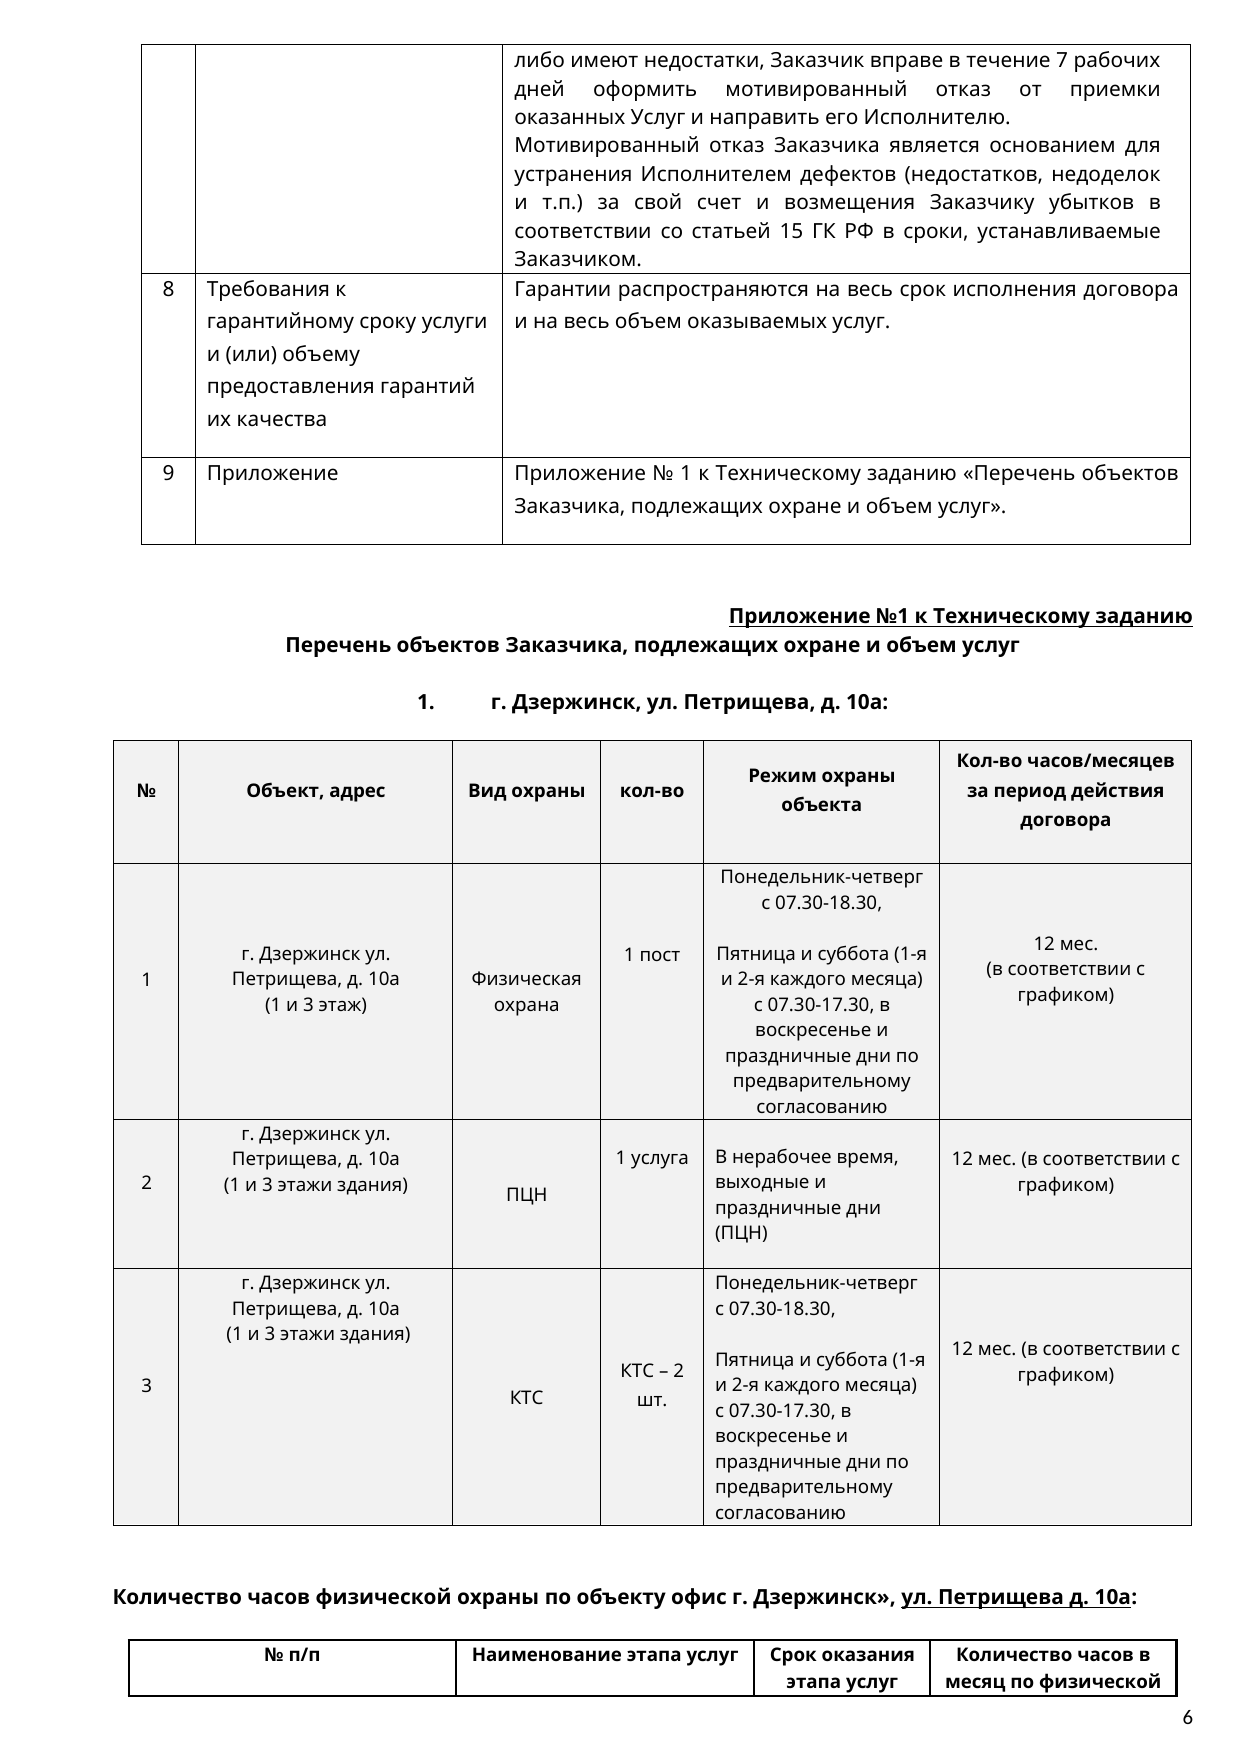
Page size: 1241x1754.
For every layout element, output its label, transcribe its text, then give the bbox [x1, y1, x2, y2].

list г. Дзержинск, ул. Петрищева, д. 10а: [112, 687, 1193, 715]
table_cell ПЦН [453, 1120, 600, 1268]
table_cell Требования к гарантийному сроку услуги и (или) объему предоставления гарантий их качества [196, 274, 502, 457]
table_cell В нерабочее время, выходные и праздничные дни (ПЦН) [704, 1120, 939, 1268]
table_cell 12 мес. (в соответствии с графиком) [940, 1269, 1191, 1524]
table_cell Понедельник-четверг с 07.30-18.30, Пятница и суббота (1-я и 2-я каждого месяца) с 07.30-17.30, в воскресенье и праздничные дни по предварительному согласованию [704, 864, 939, 1119]
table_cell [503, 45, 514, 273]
table_header Объект, адрес [179, 741, 452, 863]
table_cell 8 [142, 274, 195, 457]
table_cell Гарантии распространяются на весь срок исполнения договора и на весь объем оказываемых услуг. [503, 274, 1190, 457]
table_cell 1 [114, 864, 178, 1119]
table_cell 2 [114, 1120, 178, 1268]
table_header Кол-во часов/месяцев за период действия договора [940, 741, 1191, 863]
table_header № п/п [130, 1641, 455, 1695]
table_header Вид охраны [453, 741, 600, 863]
table_header № [114, 741, 178, 863]
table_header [457, 1641, 753, 1695]
text Приложение №1 к Техническому заданию [187, 601, 1193, 630]
table_cell 7 [142, 45, 195, 273]
table_cell Приложение [196, 458, 502, 543]
table_cell 12 мес. (в соответствии с графиком) [940, 1120, 1191, 1268]
table_cell 12 мес. (в соответствии с графиком) [940, 864, 1191, 1119]
table_cell 3 [114, 1269, 178, 1524]
table_header кол-во [601, 741, 703, 863]
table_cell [196, 45, 502, 273]
table_cell г. Дзержинск ул. Петрищева, д. 10а (1 и 3 этажи здания) [179, 1269, 452, 1524]
table_header Режим охраны объекта [704, 741, 939, 863]
table_cell 1 пост [601, 864, 703, 1119]
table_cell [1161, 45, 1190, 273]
table_cell КТС – 2 шт. [601, 1269, 703, 1524]
table_cell г. Дзержинск ул. Петрищева, д. 10а (1 и 3 этаж) [179, 864, 452, 1119]
table_cell 1 услуга [601, 1120, 703, 1268]
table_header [755, 1641, 929, 1695]
table_cell 9 [142, 458, 195, 543]
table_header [931, 1641, 1175, 1695]
table_cell г. Дзержинск ул. Петрищева, д. 10а (1 и 3 этажи здания) [179, 1120, 452, 1268]
text Количество часов физической охраны по объекту офис г. Дзержинск», ул. Петрищева д. 10а: [112, 1582, 1193, 1611]
table_cell КТС [453, 1269, 600, 1524]
table_cell Физическая охрана [453, 864, 600, 1119]
table_cell Приложение № 1 к Техническому заданию «Перечень объектов Заказчика, подлежащих охране и объем услуг». [503, 458, 1190, 543]
text Перечень объектов Заказчика, подлежащих охране и объем услуг [112, 630, 1193, 658]
table_cell Понедельник-четверг с 07.30-18.30, Пятница и суббота (1-я и 2-я каждого месяца) с 07.30-17.30, в воскресенье и праздничные дни по предварительному согласованию [704, 1269, 939, 1524]
